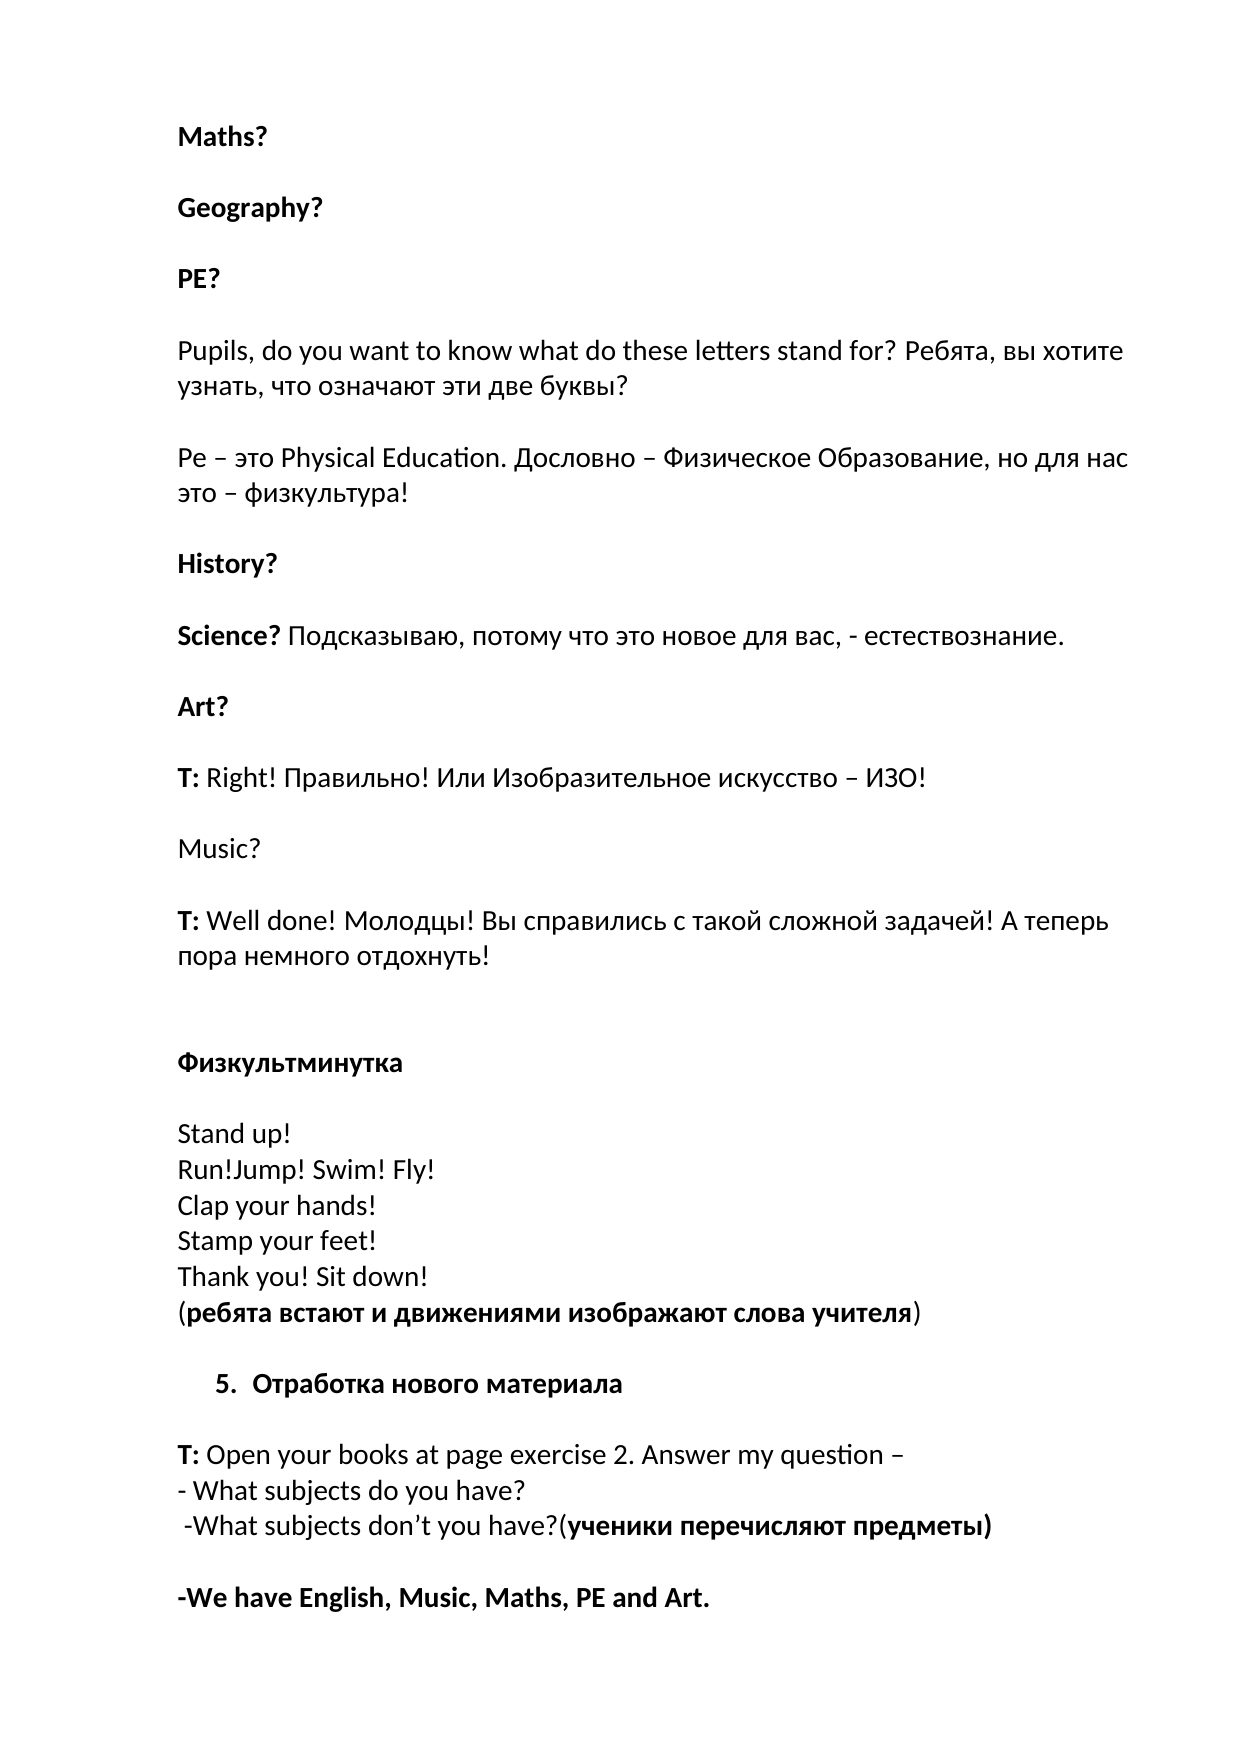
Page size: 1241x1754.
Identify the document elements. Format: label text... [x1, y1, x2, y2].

text Pupils, do you want to know what do these letters stand for? Ребята, вы хотите узнать, что означают эти две буквы? [177, 332, 1152, 403]
text Science? Подсказываю, потому что это новое для вас, - естествознание. [177, 617, 1152, 652]
text (ребята встают и движениями изображают слова учителя) [177, 1294, 1152, 1329]
text Maths? [177, 118, 1152, 154]
text History? [177, 546, 1152, 581]
text - What subjects do you have? [177, 1472, 1152, 1507]
text Geography? [177, 189, 1152, 225]
text -We have English, Music, Maths, PE and Art. [177, 1579, 1152, 1614]
text Music? [177, 831, 1152, 866]
text Stamp your feet! [177, 1222, 1152, 1258]
text Run!Jump! Swim! Fly! [177, 1151, 1152, 1187]
text -What subjects don’t you have?(ученики перечисляют предметы) [177, 1507, 1152, 1543]
text Физкультминутка [177, 1044, 1152, 1080]
text Clap your hands! [177, 1187, 1152, 1222]
text T: Well done! Молодцы! Вы справились с такой сложной задачей! А теперь пора немного отдохнуть! [177, 902, 1152, 973]
text Pe – это Physical Education. Дословно – Физическое Образование, но для нас это – физкультура! [177, 439, 1152, 510]
text Art? [177, 688, 1152, 724]
text T: Right! Правильно! Или Изобразительное искусство – ИЗО! [177, 759, 1152, 795]
list Отработка нового материала [215, 1365, 1152, 1401]
text PE? [177, 261, 1152, 296]
text Stand up! [177, 1116, 1152, 1151]
text Thank you! Sit down! [177, 1258, 1152, 1294]
text T: Open your books at page exercise 2. Answer my question – [177, 1436, 1152, 1472]
